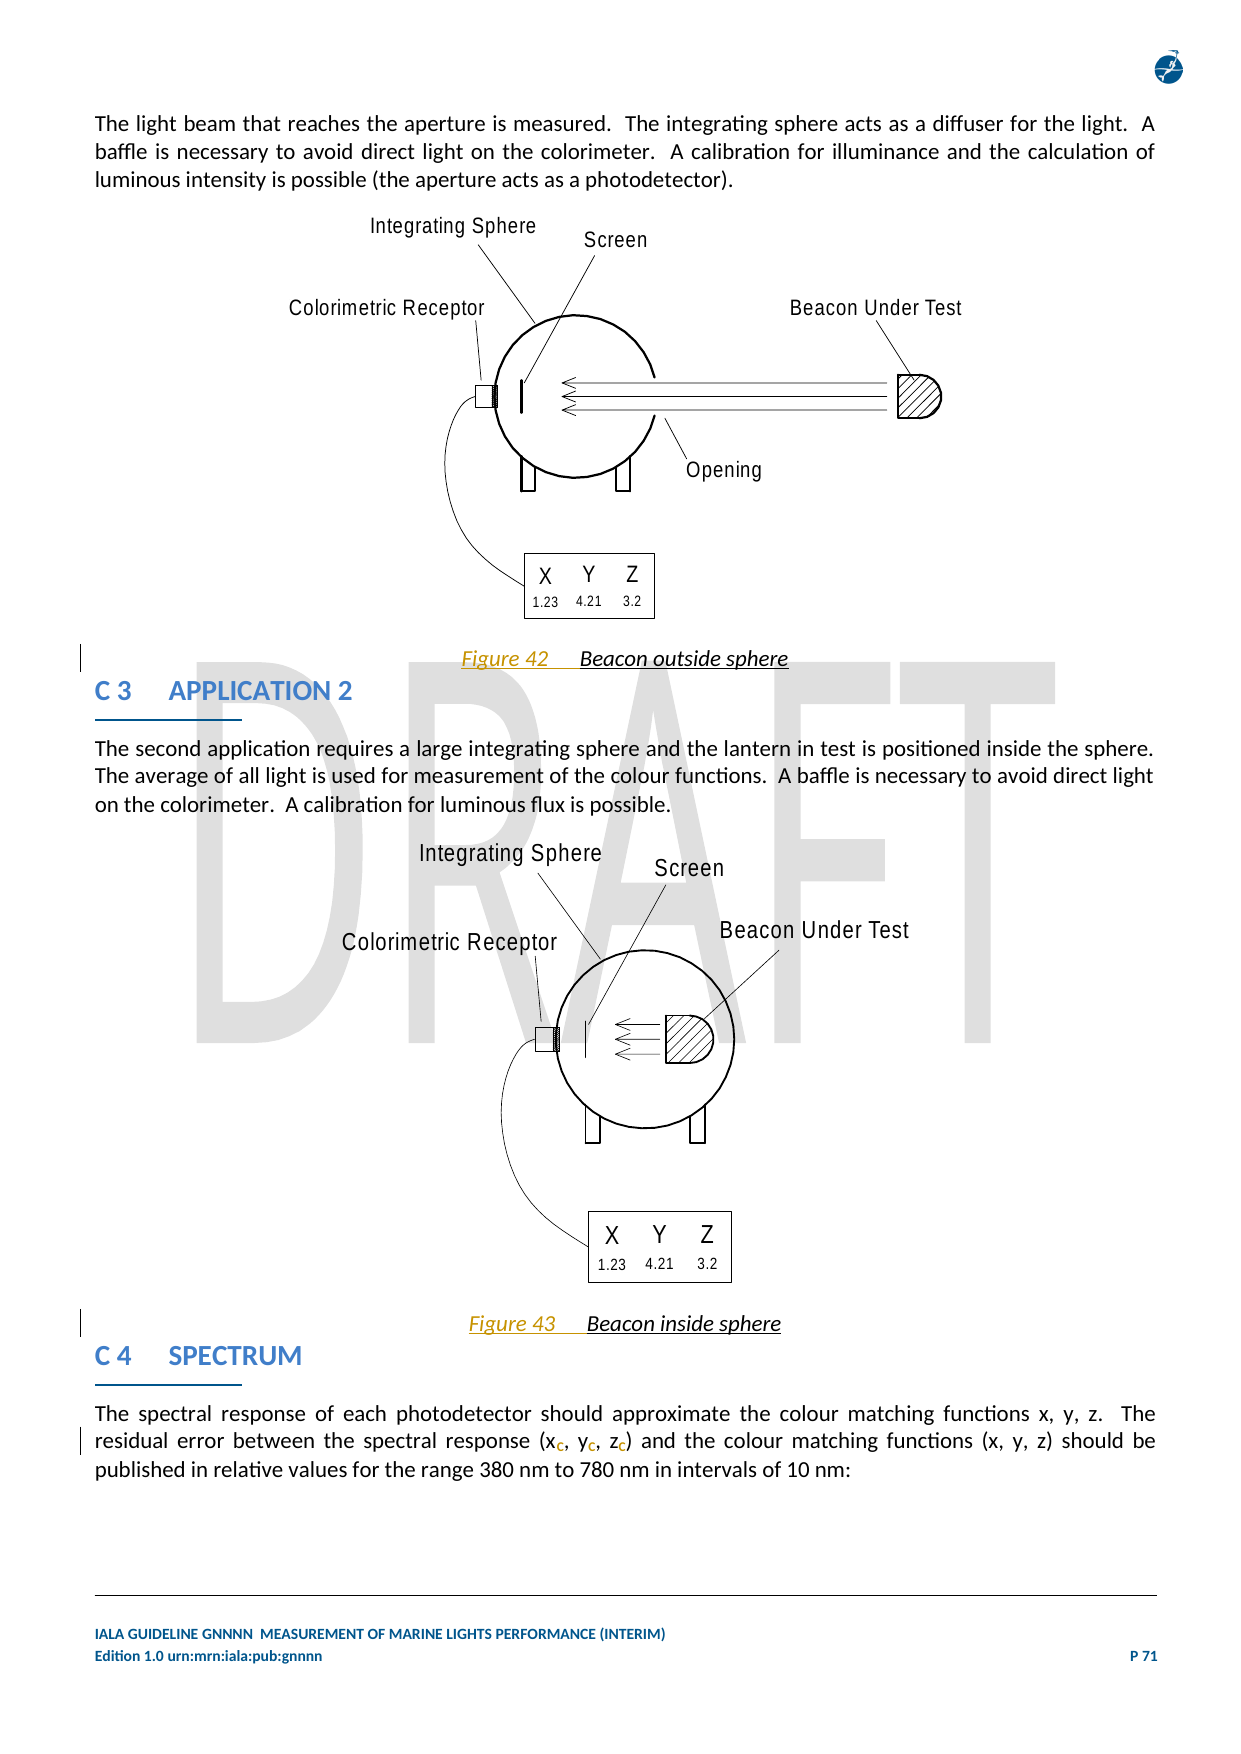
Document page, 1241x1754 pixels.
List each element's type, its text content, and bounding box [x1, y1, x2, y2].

picture [1123, 0, 1241, 119]
list Beacon outside sphere [94, 644, 1157, 672]
text The spectral response of each photodetector should approximate the colour matching functions x, y, z. The residual error between the spectral response (xC, yC, zC) and the colour matching functions (x, y, z) should be published in relative values for the range 380 nm to 780 nm in intervals of 10 nm: [94, 1399, 1157, 1483]
list Beacon inside sphere [94, 1309, 1157, 1337]
text SPECTRUM [94, 1337, 1157, 1373]
text The light beam that reaches the aperture is measured. The integrating sphere acts as a diffuser for the light. A baffle is necessary to avoid direct light on the colorimeter. A calibration for illuminance and the calculation of luminous intensity is possible (the aperture acts as a photodetector). [94, 109, 1157, 193]
text APPLICATION 2 [94, 672, 1157, 708]
text The second application requires a large integrating sphere and the lantern in test is positioned inside the sphere. The average of all light is used for measurement of the colour functions. A baffle is necessary to avoid direct light on the colorimeter. A calibration for luminous flux is possible. [94, 734, 1157, 818]
